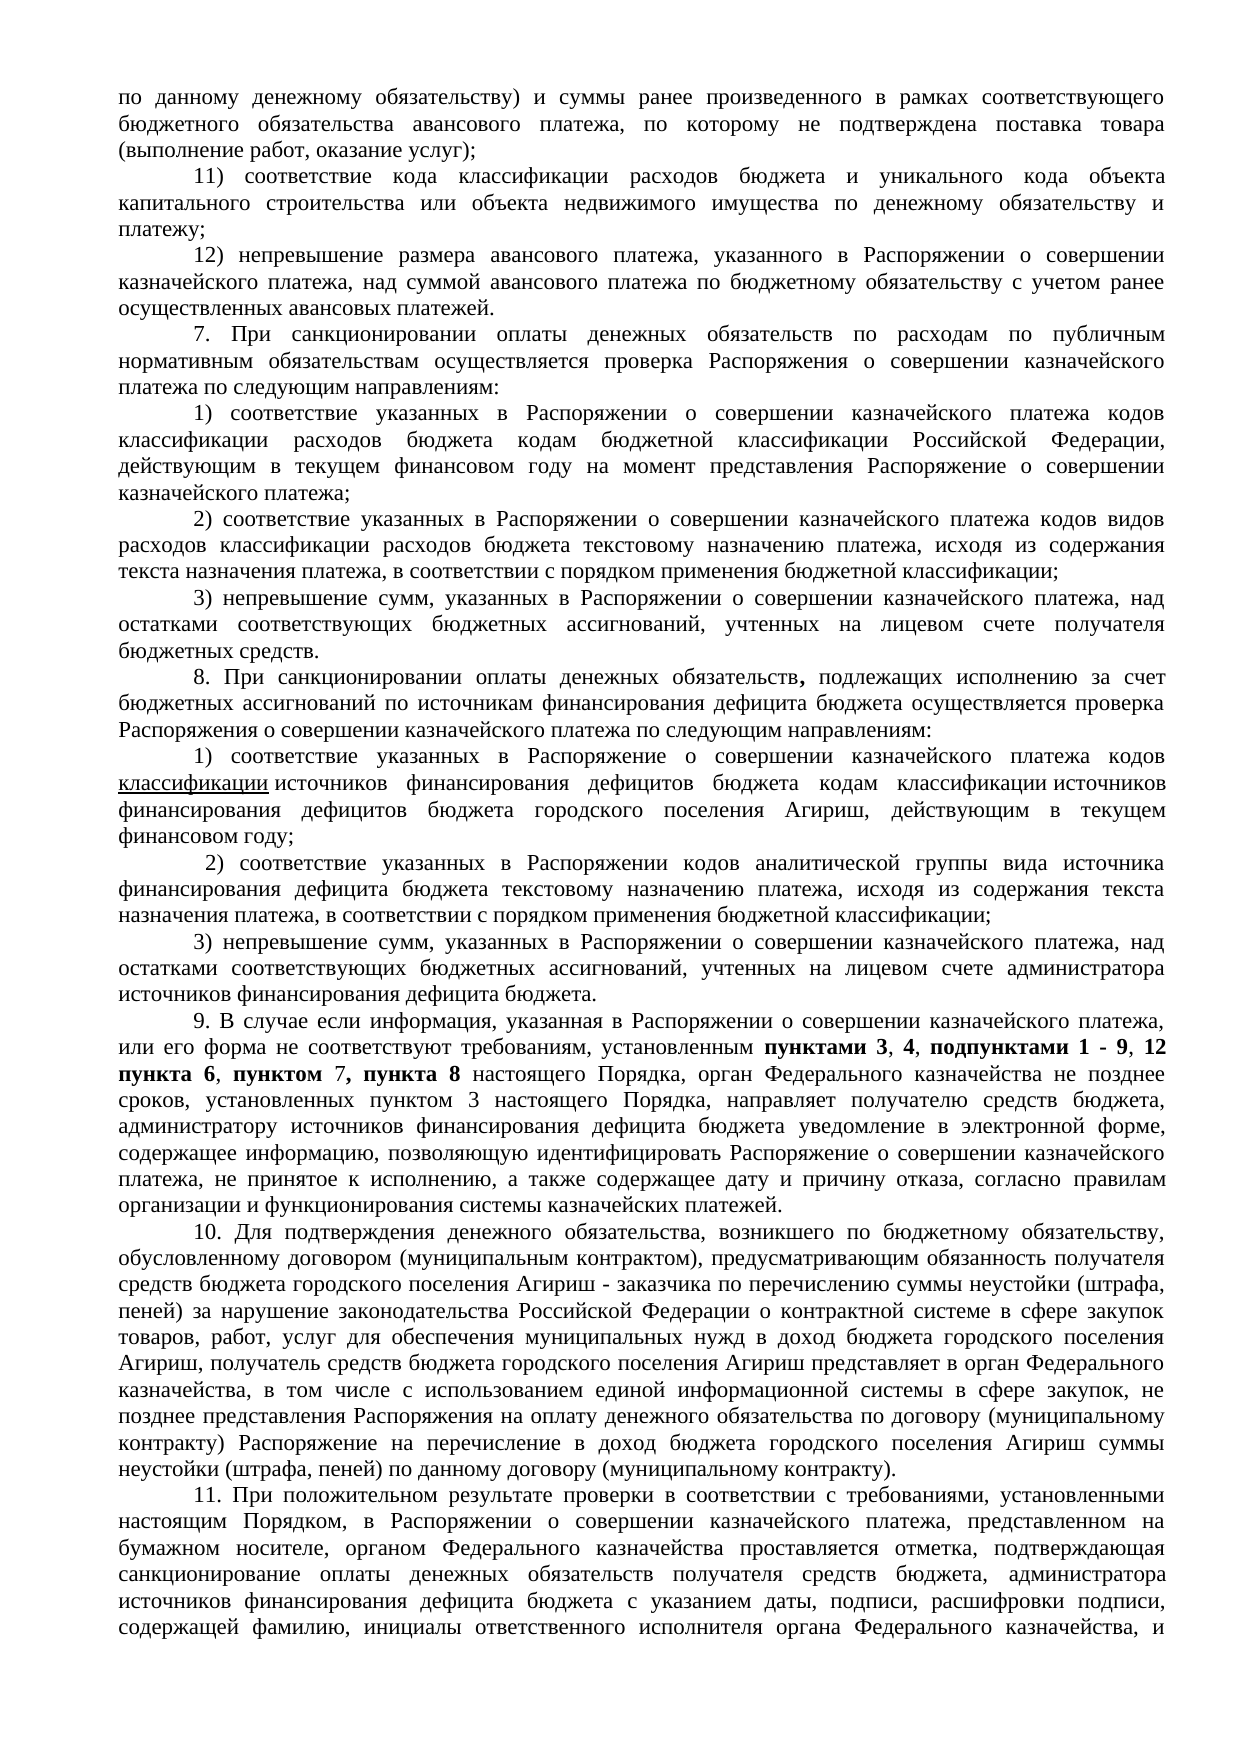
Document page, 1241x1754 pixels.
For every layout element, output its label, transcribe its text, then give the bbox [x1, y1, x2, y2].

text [118, 1481, 1166, 1639]
text 1) соответствие указанных в Распоряжении о совершении казначейского платежа кодов классификации расходов бюджета кодам бюджетной классификации Российской Федерации, действующим в текущем финансовом году на момент представления Распоряжение о совершении казначейского платежа; [118, 399, 1166, 505]
text 1) соответствие указанных в Распоряжение о совершении казначейского платежа кодов классификации источников финансирования дефицитов бюджета кодам классификации источников финансирования дефицитов бюджета городского поселения Агириш, действующим в текущем финансовом году; [118, 742, 1166, 849]
text 10. Для подтверждения денежного обязательства, возникшего по бюджетному обязательству, обусловленному договором (муниципальным контрактом), предусматривающим обязанность получателя средств бюджета городского поселения Агириш - заказчика по перечислению суммы неустойки (штрафа, пеней) за нарушение законодательства Российской Федерации о контрактной системе в сфере закупок товаров, работ, услуг для обеспечения муниципальных нужд в доход бюджета городского поселения Агириш, получатель средств бюджета городского поселения Агириш представляет в орган Федерального казначейства, в том числе с использованием единой информационной системы в сфере закупок, не позднее представления Распоряжения на оплату денежного обязательства по договору (муниципальному контракту) Распоряжение на перечисление в доход бюджета городского поселения Агириш суммы неустойки (штрафа, пеней) по данному договору (муниципальному контракту). [118, 1218, 1166, 1481]
text 2) соответствие указанных в Распоряжении о совершении казначейского платежа кодов видов расходов классификации расходов бюджета текстовому назначению платежа, исходя из содержания текста назначения платежа, в соответствии с порядком применения бюджетной классификации; [118, 505, 1166, 584]
text 7. При санкционировании оплаты денежных обязательств по расходам по публичным нормативным обязательствам осуществляется проверка Распоряжения о совершении казначейского платежа по следующим направлениям: [118, 320, 1166, 399]
text 11) соответствие кода классификации расходов бюджета и уникального кода объекта капитального строительства или объекта недвижимого имущества по денежному обязательству и платежу; [118, 162, 1166, 241]
text 3) непревышение сумм, указанных в Распоряжении о совершении казначейского платежа, над остатками соответствующих бюджетных ассигнований, учтенных на лицевом счете получателя бюджетных средств. [118, 584, 1166, 663]
text 9. В случае если информация, указанная в Распоряжении о совершении казначейского платежа, или его форма не соответствуют требованиям, установленным пунктами 3, 4, подпунктами 1 - 9, 12 пункта 6, пунктом 7, пункта 8 настоящего Порядка, орган Федерального казначейства не позднее сроков, установленных пунктом 3 настоящего Порядка, направляет получателю средств бюджета, администратору источников финансирования дефицита бюджета уведомление в электронной форме, содержащее информацию, позволяющую идентифицировать Распоряжение о совершении казначейского платежа, не принятое к исполнению, а также содержащее дату и причину отказа, согласно правилам организации и функционирования системы казначейских платежей. [118, 1007, 1166, 1218]
text 3) непревышение сумм, указанных в Распоряжении о совершении казначейского платежа, над остатками соответствующих бюджетных ассигнований, учтенных на лицевом счете администратора источников финансирования дефицита бюджета. [118, 928, 1166, 1007]
text 8. При санкционировании оплаты денежных обязательств, подлежащих исполнению за счет бюджетных ассигнований по источникам финансирования дефицита бюджета осуществляется проверка Распоряжения о совершении казначейского платежа по следующим направлениям: [118, 663, 1166, 742]
text 12) непревышение размера авансового платежа, указанного в Распоряжении о совершении казначейского платежа, над суммой авансового платежа по бюджетному обязательству с учетом ранее осуществленных авансовых платежей. [118, 241, 1166, 320]
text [118, 83, 1166, 162]
text 2) соответствие указанных в Распоряжении кодов аналитической группы вида источника финансирования дефицита бюджета текстовому назначению платежа, исходя из содержания текста назначения платежа, в соответствии с порядком применения бюджетной классификации; [118, 849, 1166, 928]
